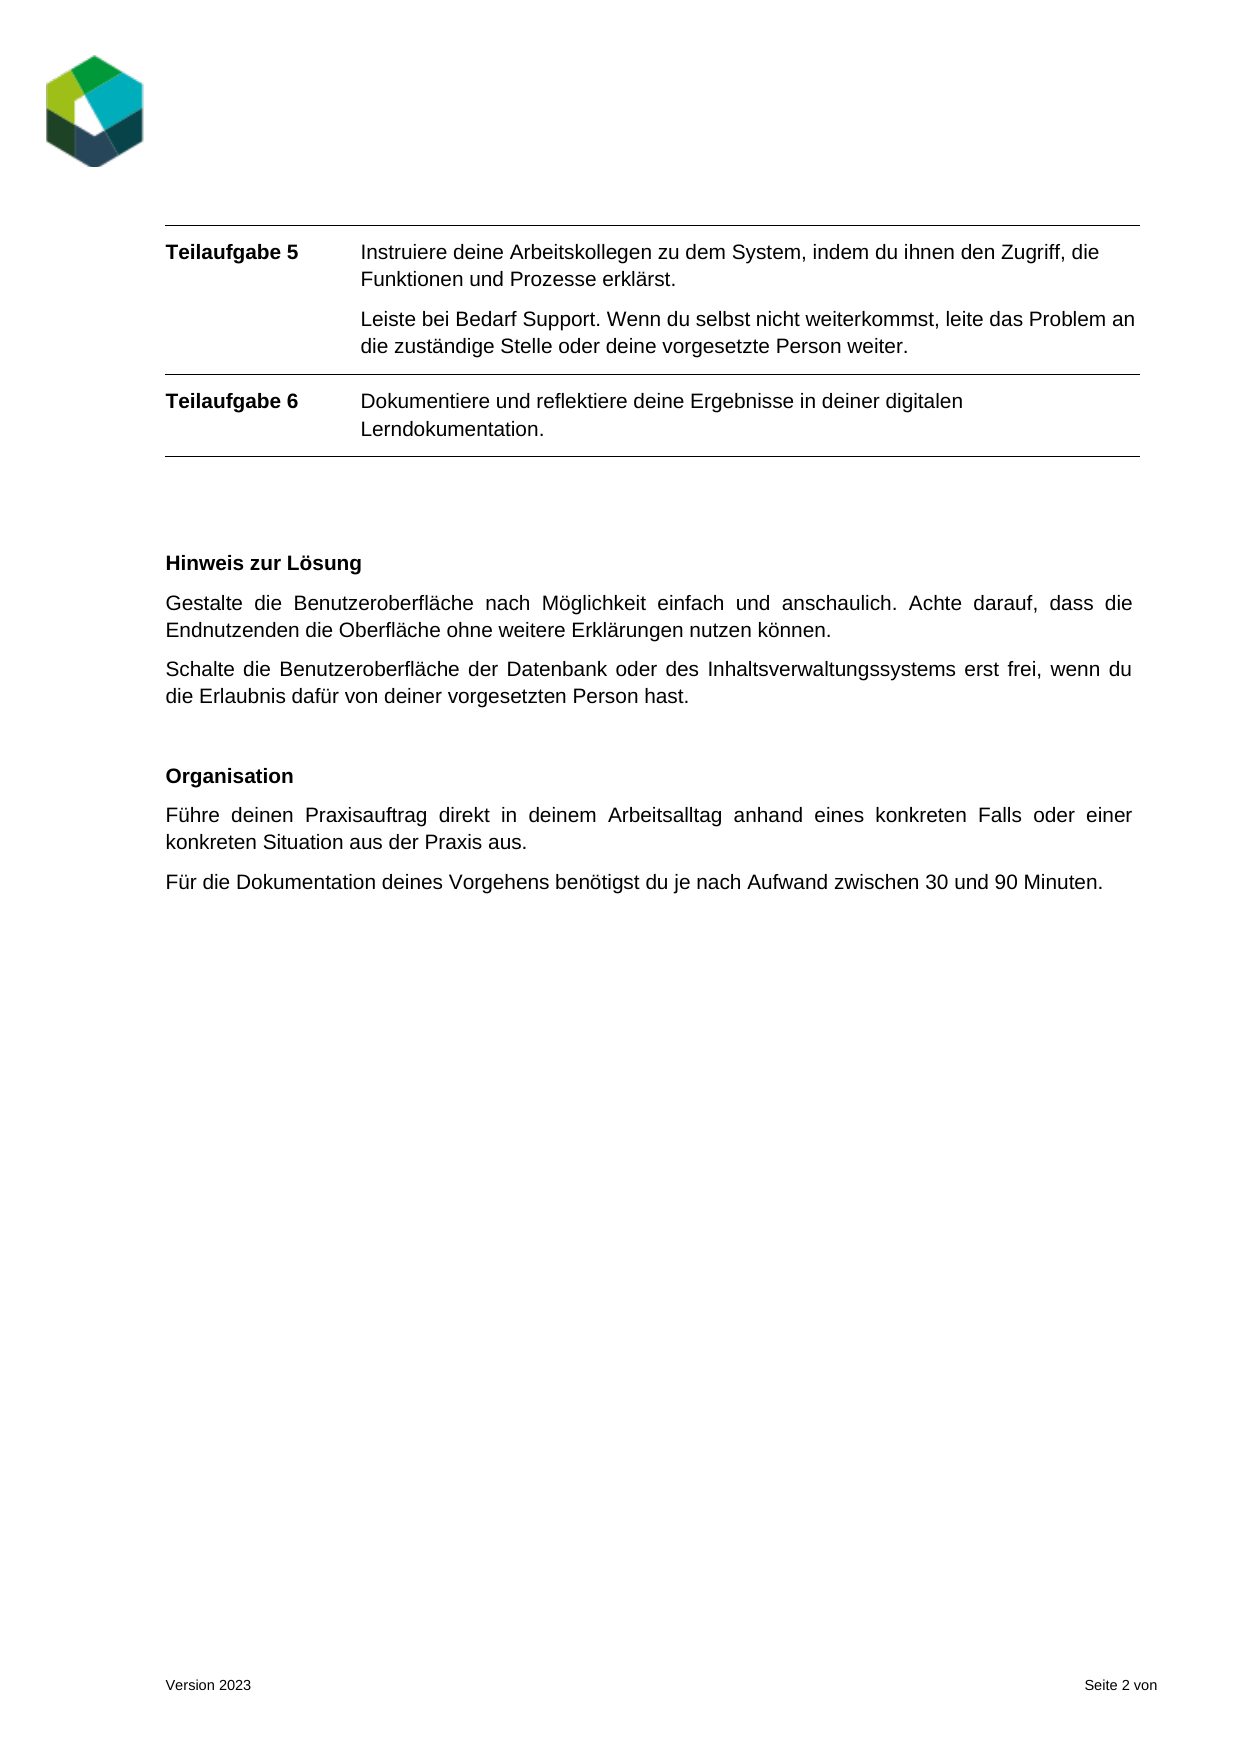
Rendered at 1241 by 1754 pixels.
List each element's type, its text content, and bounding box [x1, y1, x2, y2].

table_cell Teilaufgabe 5 [165, 226, 360, 374]
table_cell Dokumentiere und reflektiere deine Ergebnisse in deiner digitalen Lerndokumentation. [360, 375, 1140, 456]
text Schalte die Benutzeroberfläche der Datenbank oder des Inhaltsverwaltungssystems erst frei, wenn du die Erlaubnis dafür von deiner vorgesetzten Person hast. [165, 655, 1134, 709]
table_cell Instruiere deine Arbeitskollegen zu dem System, indem du ihnen den Zugriff, die Funktionen und Prozesse erklärst. Leiste bei Bedarf Support. Wenn du selbst nicht weiterkommst, leite das Problem an die zuständige Stelle oder deine vorgesetzte Person weiter. [360, 226, 1140, 374]
text Hinweis zur Lösung [165, 549, 1134, 576]
text Gestalte die Benutzeroberfläche nach Möglichkeit einfach und anschaulich. Achte darauf, dass die Endnutzenden die Oberfläche ohne weitere Erklärungen nutzen können. [165, 588, 1134, 643]
table_cell Teilaufgabe 6 [165, 375, 360, 456]
text Für die Dokumentation deines Vorgehens benötigst du je nach Aufwand zwischen 30 und 90 Minuten. [165, 868, 1134, 895]
text Organisation [165, 761, 1134, 788]
text Führe deinen Praxisauftrag direkt in deinem Arbeitsalltag anhand eines konkreten Falls oder einer konkreten Situation aus der Praxis aus. [165, 801, 1134, 855]
